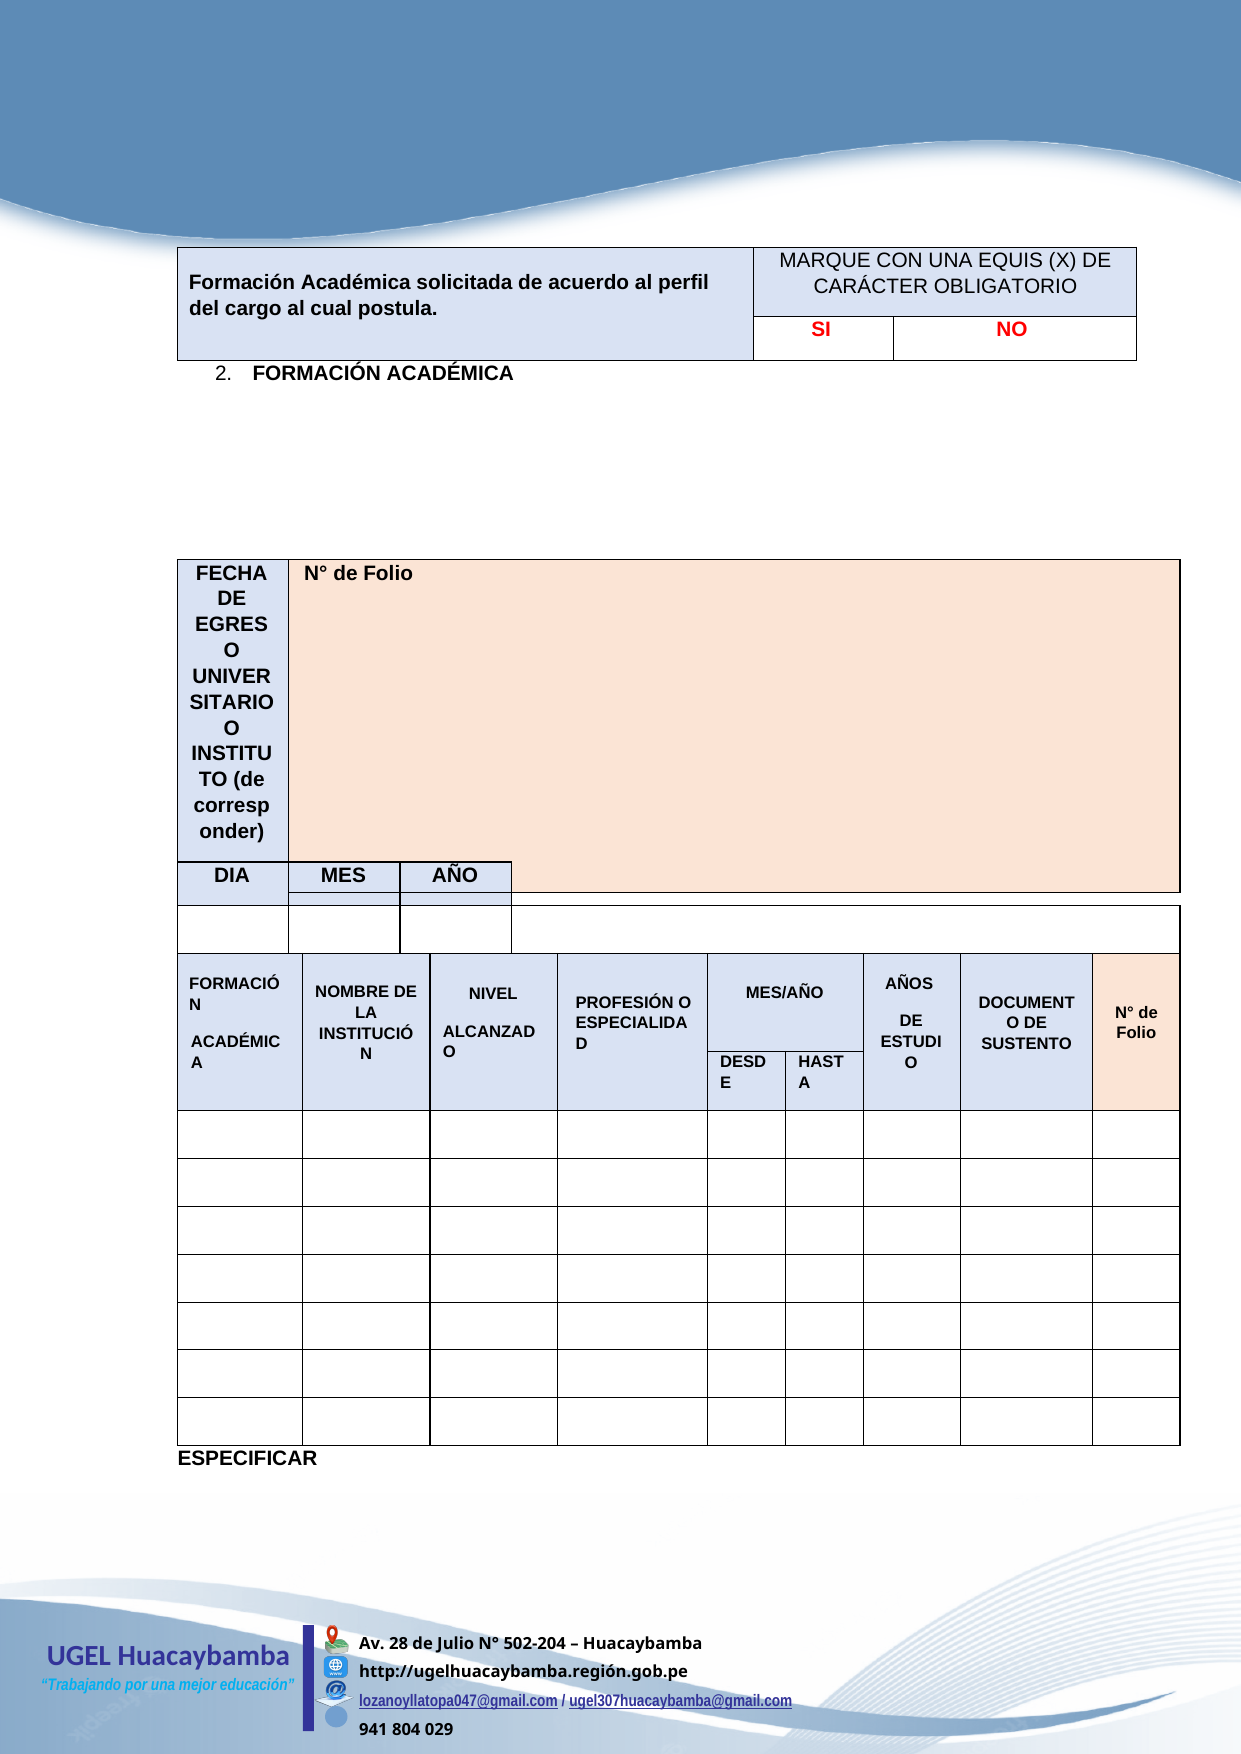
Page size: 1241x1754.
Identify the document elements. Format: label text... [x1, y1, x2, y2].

table_cell [786, 1111, 863, 1158]
table_header N° de Folio [289, 560, 1179, 892]
table_cell [708, 1398, 785, 1445]
table_cell DESDE [708, 1052, 785, 1110]
table_cell [178, 1111, 302, 1158]
table_cell [708, 1303, 785, 1349]
table_cell [961, 1207, 1092, 1254]
table_cell MES/AÑO [708, 954, 863, 1051]
text ESPECIFICAR [177, 1446, 1063, 1470]
table_cell [708, 1159, 785, 1206]
table_cell [961, 1111, 1092, 1158]
table_cell [558, 1207, 707, 1254]
table_cell PROFESIÓN O ESPECIALIDAD [558, 954, 707, 1110]
table_cell [431, 1398, 557, 1445]
table_cell [303, 1350, 429, 1397]
table_cell NO [894, 317, 1136, 360]
table_cell [708, 1207, 785, 1254]
table_cell DIA [178, 863, 288, 905]
table_cell [786, 1350, 863, 1397]
table_cell [178, 906, 288, 953]
list FORMACIÓN ACADÉMICA [215, 361, 1063, 385]
table_cell [1093, 1255, 1179, 1302]
table_cell [558, 1159, 707, 1206]
table_cell [961, 1159, 1092, 1206]
table_cell [431, 1111, 557, 1158]
table_cell [786, 1398, 863, 1445]
table_cell [431, 1303, 557, 1349]
table_cell NIVEL ALCANZADO [431, 954, 557, 1110]
table_cell HASTA [786, 1052, 863, 1110]
table_cell [558, 1255, 707, 1302]
table_cell [303, 1303, 429, 1349]
table_header FECHA DE EGRESO UNIVERSITARIO O INSTITUTO (de corresponder) [178, 560, 288, 861]
table_cell [961, 1350, 1092, 1397]
table_cell [708, 1111, 785, 1158]
picture [0, 1493, 1241, 1754]
table_cell [558, 1350, 707, 1397]
table_cell [178, 1159, 302, 1206]
table_cell [178, 1303, 302, 1349]
table_cell [864, 1303, 960, 1349]
table_cell [786, 1207, 863, 1254]
table_cell [303, 1207, 429, 1254]
table_cell [512, 906, 1179, 953]
picture [0, 0, 1241, 287]
table_cell N° de Folio [1093, 954, 1179, 1110]
table_cell [708, 1255, 785, 1302]
table_cell SI [754, 317, 893, 360]
table_cell [1093, 1398, 1179, 1445]
table_cell [431, 1207, 557, 1254]
table_cell [178, 1350, 302, 1397]
table_cell [303, 1159, 429, 1206]
table_cell [401, 906, 511, 953]
table_cell [178, 1398, 302, 1445]
table_cell [864, 1398, 960, 1445]
table_cell [431, 1255, 557, 1302]
table_cell [864, 1207, 960, 1254]
table_cell [1093, 1111, 1179, 1158]
table_cell [431, 1159, 557, 1206]
table_cell [558, 1303, 707, 1349]
table_cell [431, 1350, 557, 1397]
table_cell [558, 1111, 707, 1158]
table_cell [1093, 1350, 1179, 1397]
table_cell [178, 1255, 302, 1302]
table_cell [961, 1255, 1092, 1302]
table_cell [961, 1303, 1092, 1349]
table_cell [303, 1255, 429, 1302]
table_cell [864, 1159, 960, 1206]
table_header MARQUE CON UNA EQUIS (X) DE CARÁCTER OBLIGATORIO [754, 248, 1136, 316]
table_cell [961, 1398, 1092, 1445]
table_cell MES [289, 863, 399, 892]
table_cell AÑOS DE ESTUDIO [864, 954, 960, 1110]
table_cell [558, 1398, 707, 1445]
table_header Formación Académica solicitada de acuerdo al perfil del cargo al cual postula. [178, 248, 753, 360]
table_cell AÑO [401, 863, 511, 892]
table_cell [864, 1111, 960, 1158]
table_cell [864, 1255, 960, 1302]
table_cell [1093, 1159, 1179, 1206]
table_cell FORMACIÓN ACADÉMICA [178, 954, 302, 1110]
table_cell [1093, 1303, 1179, 1349]
table_cell NOMBRE DE LA INSTITUCIÓN [303, 954, 429, 1110]
table_cell [786, 1159, 863, 1206]
table_cell [708, 1350, 785, 1397]
table_cell [303, 1111, 429, 1158]
table_cell [178, 1207, 302, 1254]
table_cell [303, 1398, 429, 1445]
table_cell DOCUMENTO DE SUSTENTO [961, 954, 1092, 1110]
table_cell [289, 906, 399, 953]
table_cell [786, 1255, 863, 1302]
table_cell [786, 1303, 863, 1349]
table_cell [864, 1350, 960, 1397]
table_cell [1093, 1207, 1179, 1254]
